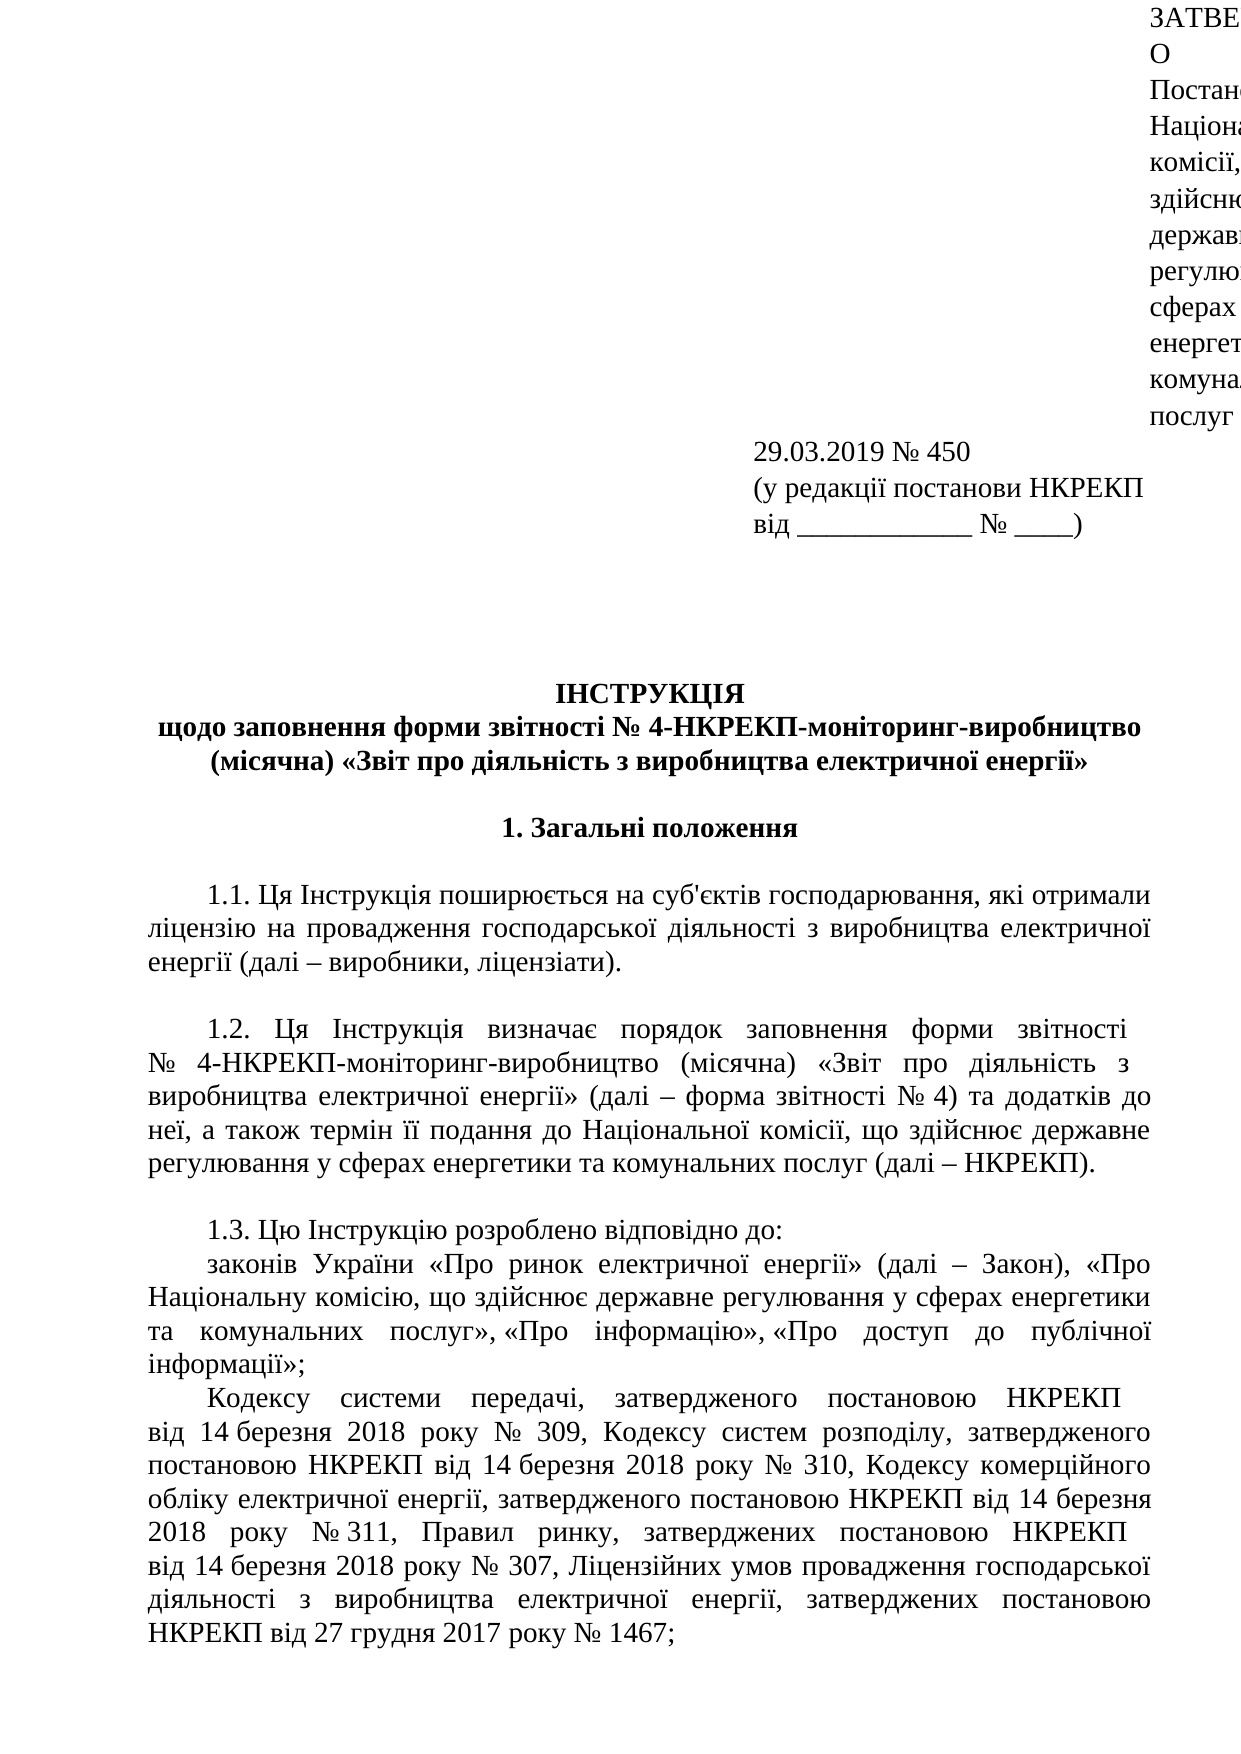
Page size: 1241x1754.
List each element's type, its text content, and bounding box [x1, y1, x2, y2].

text 29.03.2019 № 450 [753, 88, 1152, 467]
text 1. Загальні положення [148, 810, 1152, 843]
text (у редакції постанови НКРЕКП [753, 470, 1152, 503]
text щодо заповнення форми звітності № 4-НКРЕКП-моніторинг-виробництво (місячна) «Звіт про діяльність з виробництва електричної енергії» [148, 709, 1152, 776]
text 1.1. Ця Інструкція поширюється на суб'єктів господарювання, які отримали ліцензію на провадження господарської діяльності з виробництва електричної енергії (далі – виробники, ліцензіати). [148, 877, 1152, 978]
text від ____________ № ____) [753, 506, 1152, 571]
text Кодексу системи передачі, затвердженого постановою НКРЕКП від 14 березня 2018 року № 309, Кодексу систем розподілу, затвердженого постановою НКРЕКП від 14 березня 2018 року № 310, Кодексу комерційного обліку електричної енергії, затвердженого постановою НКРЕКП від 14 березня 2018 року № 311, Правил ринку, затверджених постановою НКРЕКП від 14 березня 2018 року № 307, Ліцензійних умов провадження господарської діяльності з виробництва електричної енергії, затверджених постановою НКРЕКП від 27 грудня 2017 року № 1467; [148, 1380, 1152, 1648]
text ІНСТРУКЦІЯ [148, 676, 1152, 709]
text 1.2. Ця Інструкція визначає порядок заповнення форми звітності № 4-НКРЕКП-моніторинг-виробництво (місячна) «Звіт про діяльність з виробництва електричної енергії» (далі – форма звітності № 4) та додатків до неї, а також термін її подання до Національної комісії, що здійснює державне регулювання у сферах енергетики та комунальних послуг (далі – НКРЕКП). [148, 1011, 1152, 1179]
text законів України «Про ринок електричної енергії» (далі – Закон), «Про Національну комісію, що здійснює державне регулювання у сферах енергетики та комунальних послуг», «Про інформацію», «Про доступ до публічної інформації»; [148, 1246, 1152, 1380]
text 1.3. Цю Інструкцію розроблено відповідно до: [148, 1212, 1152, 1246]
